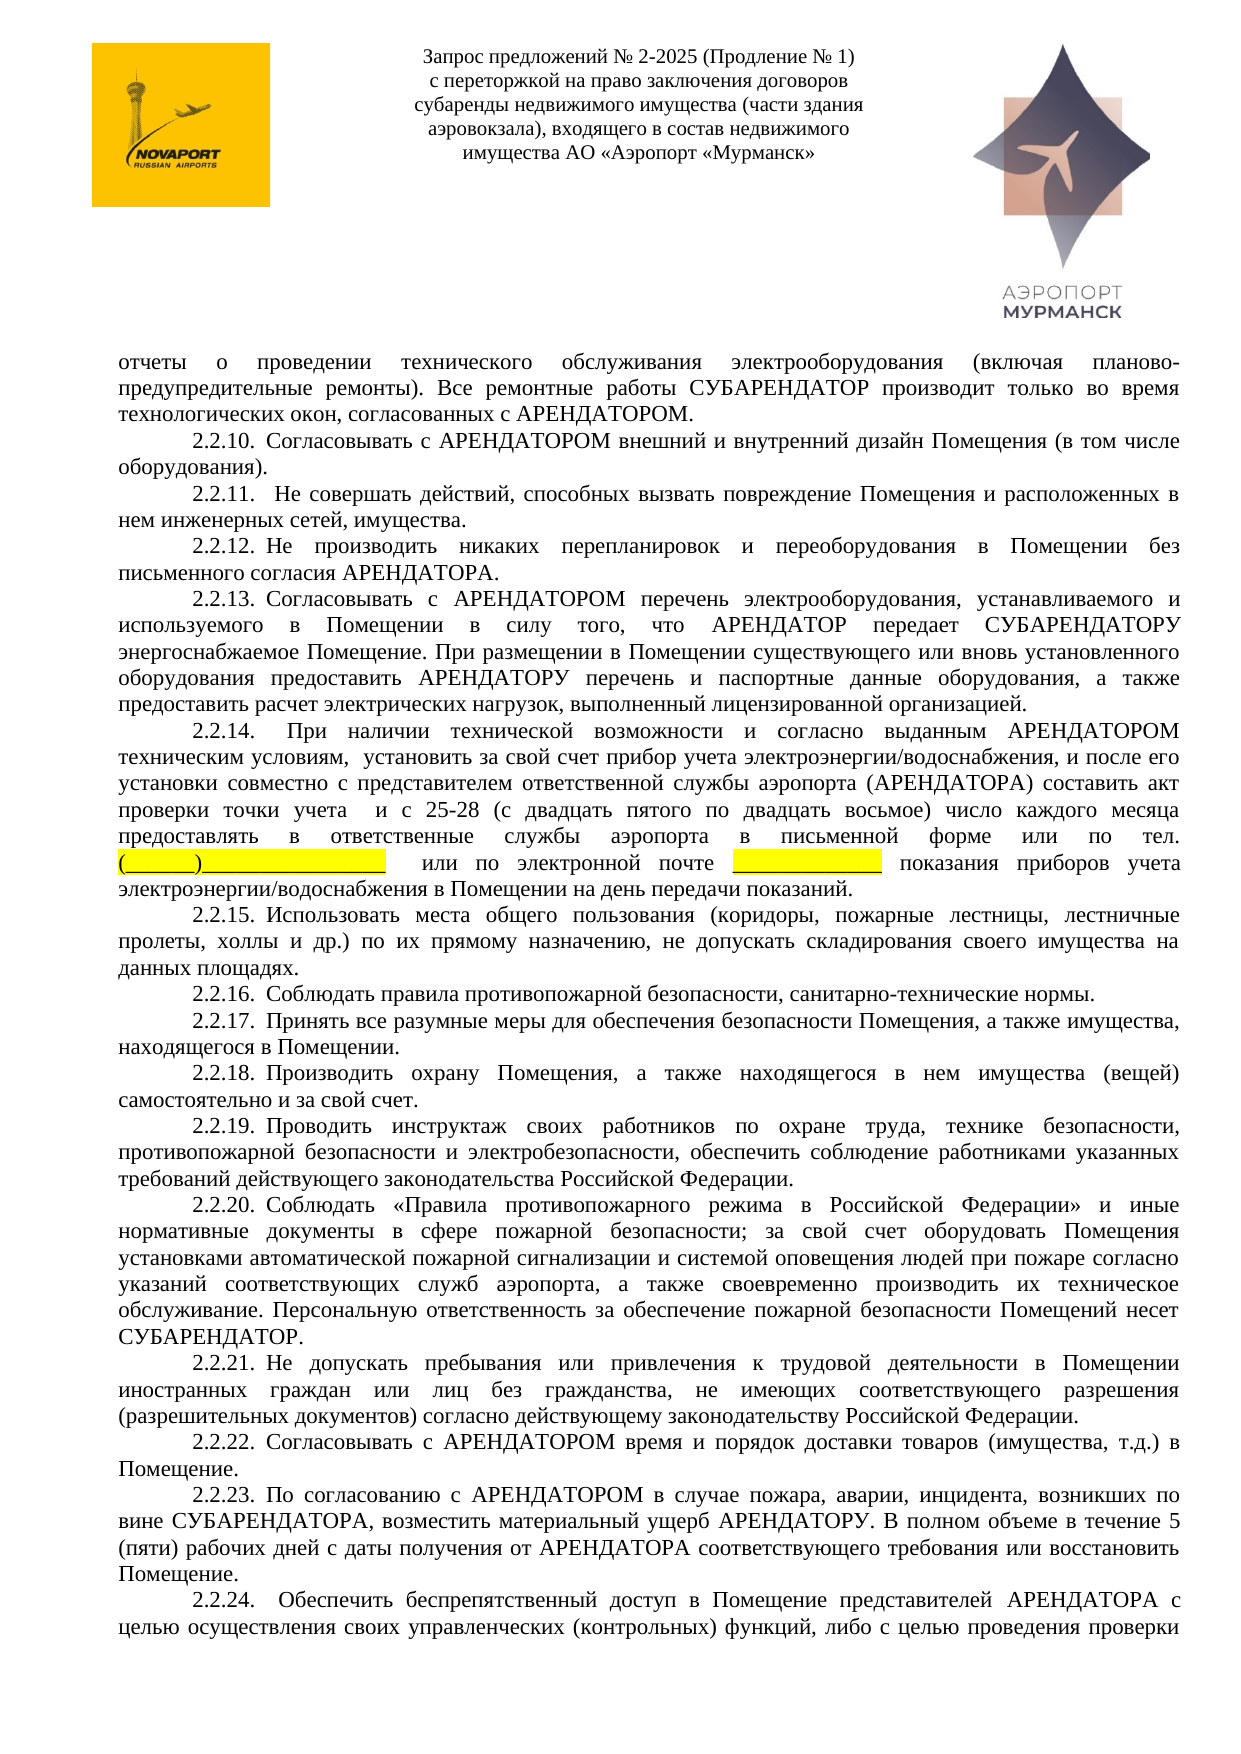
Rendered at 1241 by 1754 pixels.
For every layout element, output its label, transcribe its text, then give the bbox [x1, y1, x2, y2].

list Использовать места общего пользования (коридоры, пожарные лестницы, лестничные пролеты, холлы и др.) по их прямому назначению, не допускать складирования своего имущества на данных площадях. [118, 901, 1181, 980]
list Не совершать действий, способных вызвать повреждение Помещения и расположенных в нем инженерных сетей, имущества. [118, 479, 1181, 532]
list Согласовывать с АрендАТОРОМ перечень электрооборудования, устанавливаемого и используемого в Помещении в силу того, что АрендАТОР передает СУБАрендатору энергоснабжаемое Помещение. При размещении в Помещении существующего или вновь установленного оборудования предоставить АрендАТОРУ перечень и паспортные данные оборудования, а также предоставить расчет электрических нагрузок, выполненный лицензированной организацией. [118, 585, 1181, 717]
list Производить охрану Помещения, а также находящегося в нем имущества (вещей) самостоятельно и за свой счет. [118, 1059, 1181, 1112]
list Не допускать пребывания или привлечения к трудовой деятельности в Помещении иностранных граждан или лиц без гражданства, не имеющих соответствующего разрешения (разрешительных документов) согласно действующему законодательству Российской Федерации. [118, 1349, 1181, 1428]
list Соблюдать «Правила противопожарного режима в Российской Федерации» и иные нормативные документы в сфере пожарной безопасности; за свой счет оборудовать Помещения установками автоматической пожарной сигнализации и системой оповещения людей при пожаре согласно указаний соответствующих служб аэропорта, а также своевременно производить их техническое обслуживание. Персональную ответственность за обеспечение пожарной безопасности Помещений несет СУБАРЕНДАТОР. [118, 1191, 1181, 1349]
list При наличии технической возможности и согласно выданным АРЕНДАТОРОМ техническим условиям, установить за свой счет прибор учета электроэнергии/водоснабжения, и после его установки совместно с представителем ответственной службы аэропорта (АРЕНДАТОРА) составить акт проверки точки учета и с 25-28 (с двадцать пятого по двадцать восьмое) число каждого месяца предоставлять в ответственные службы аэропорта в письменной форме или по тел. (______)________________ или по электронной почте _____________ показания приборов учета электроэнергии/водоснабжения в Помещении на день передачи показаний. [118, 717, 1181, 901]
picture [971, 43, 1150, 316]
list Принять все разумные меры для обеспечения безопасности Помещения, а также имущества, находящегося в Помещении. [118, 1007, 1181, 1059]
picture [91, 43, 270, 207]
list Соблюдать правила противопожарной безопасности, санитарно-технические нормы. [118, 980, 1181, 1007]
list По согласованию с АрендАТОРОМ в случае пожара, аварии, инцидента, возникших по вине СУБАрендатора, возместить материальный ущерб АРЕНДАТОРУ. В полном объеме в течение 5 (пяти) рабочих дней с даты получения от АРЕНДАТОРА соответствующего требования или восстановить Помещение. [118, 1481, 1181, 1586]
list Не производить никаких перепланировок и переоборудования в Помещении без письменного согласия АрендАТОРА. [118, 532, 1181, 585]
list Проводить инструктаж своих работников по охране труда, технике безопасности, противопожарной безопасности и электробезопасности, обеспечить соблюдение работниками указанных требований действующего законодательства Российской Федерации. [118, 1112, 1181, 1191]
list Согласовывать с АрендАТОРОМ время и порядок доставки товаров (имущества, т.д.) в Помещение. [118, 1428, 1181, 1481]
list Согласовывать с АрендАТОРОМ внешний и внутренний дизайн Помещения (в том числе оборудования). [118, 427, 1181, 479]
